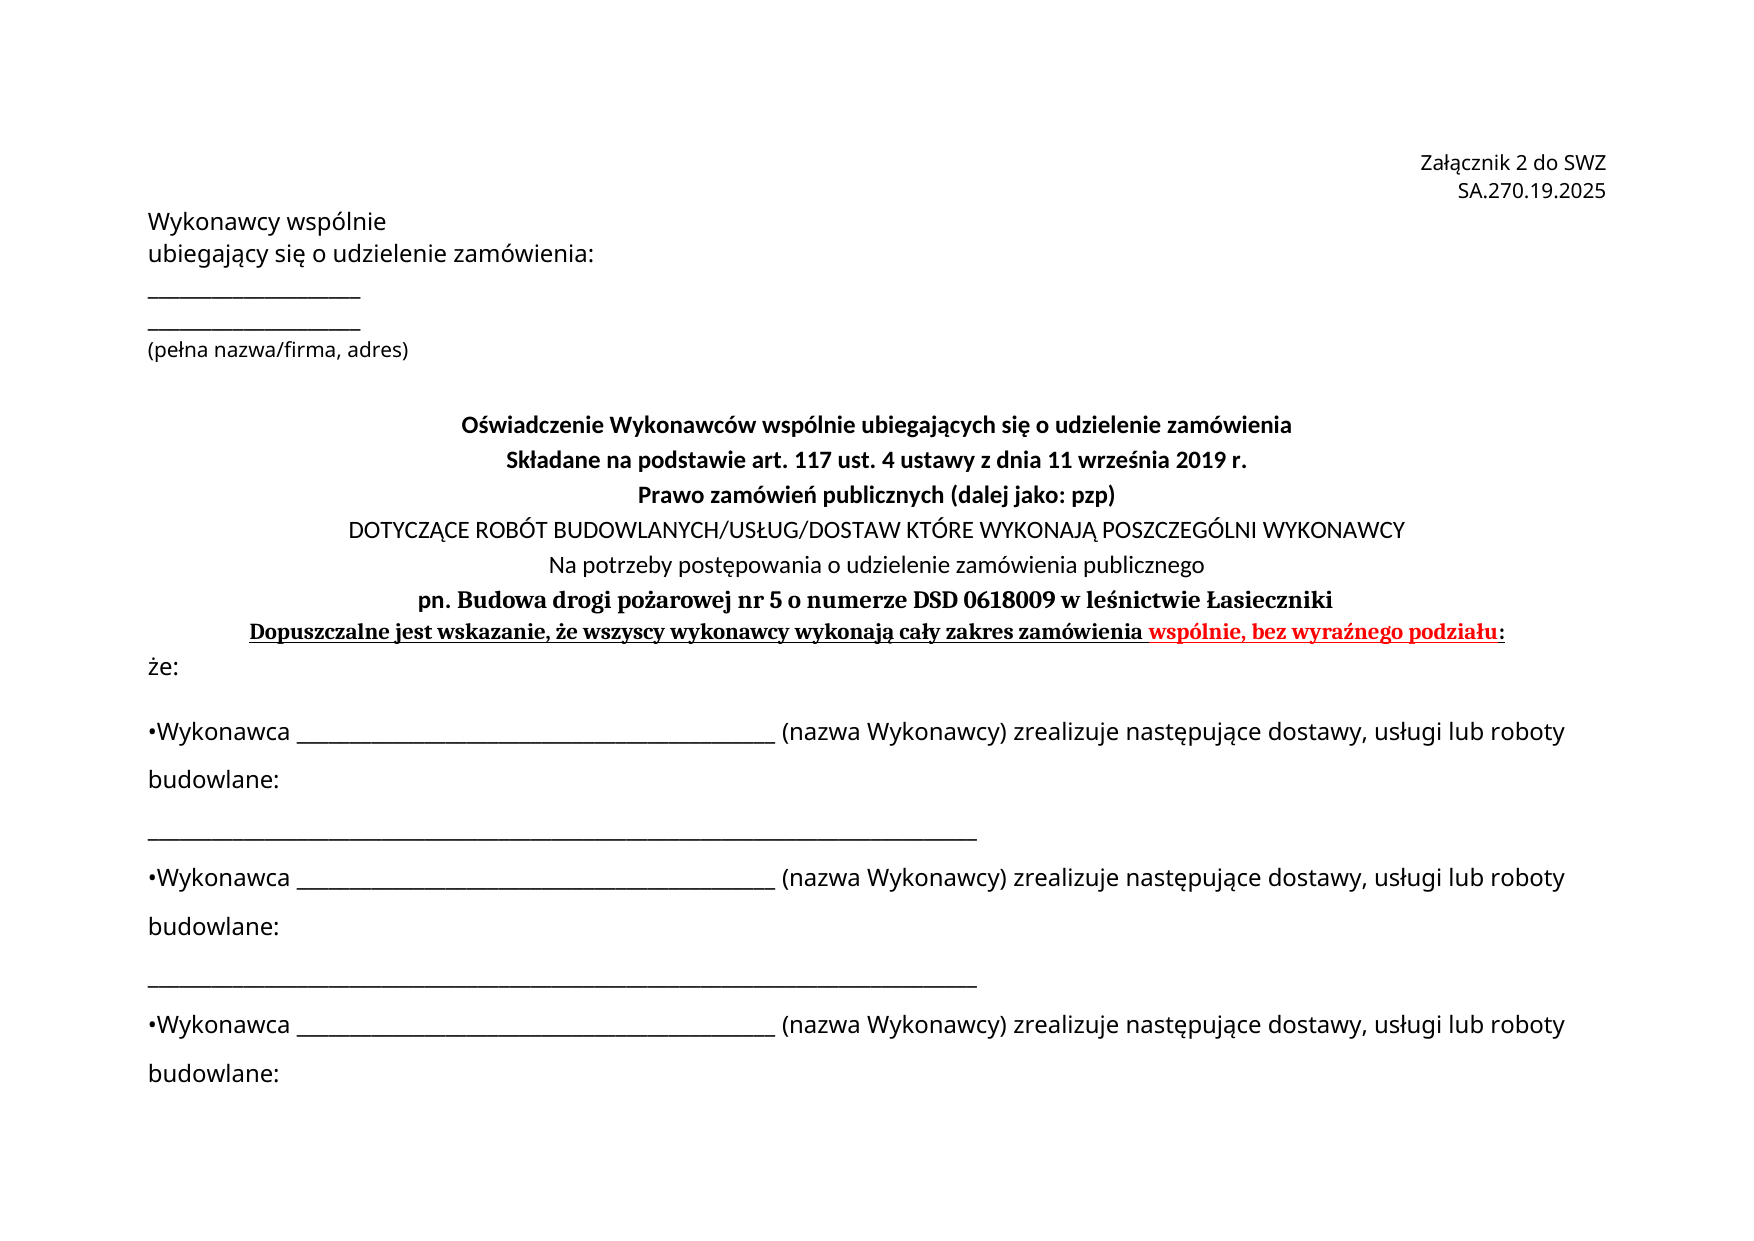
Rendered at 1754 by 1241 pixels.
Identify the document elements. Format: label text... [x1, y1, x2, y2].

text pn. Budowa drogi pożarowej nr 5 o numerze DSD 0618009 w leśnictwie Łasieczniki [148, 584, 1603, 614]
text SA.270.19.2025 [148, 176, 1606, 204]
text •Wykonawca _____________________________________________ (nazwa Wykonawcy) zrealizuje następujące dostawy, usługi lub roboty [148, 861, 1606, 894]
text ____________________ [148, 270, 1606, 302]
text •Wykonawca _____________________________________________ (nazwa Wykonawcy) zrealizuje następujące dostawy, usługi lub roboty [148, 1008, 1606, 1040]
text budowlane: [148, 1056, 1606, 1089]
text DOTYCZĄCE ROBÓT BUDOWLANYCH/USŁUG/DOSTAW KTÓRE WYKONAJĄ POSZCZEGÓLNI WYKONAWCY [148, 514, 1606, 544]
text (pełna nazwa/firma, adres) [148, 335, 1606, 363]
text ______________________________________________________________________________ [148, 812, 1606, 845]
text Oświadczenie Wykonawców wspólnie ubiegających się o udzielenie zamówienia [148, 409, 1606, 439]
text budowlane: [148, 763, 1606, 796]
text Na potrzeby postępowania o udzielenie zamówienia publicznego [148, 549, 1606, 579]
text budowlane: [148, 910, 1606, 942]
text że: [148, 649, 1606, 682]
text Składane na podstawie art. 117 ust. 4 ustawy z dnia 11 września 2019 r. [148, 444, 1606, 474]
text Prawo zamówień publicznych (dalej jako: pzp) [148, 479, 1606, 509]
text Wykonawcy wspólnie [148, 204, 1606, 237]
text ubiegający się o udzielenie zamówienia: [148, 237, 1606, 270]
text ____________________ [148, 302, 1606, 335]
text •Wykonawca _____________________________________________ (nazwa Wykonawcy) zrealizuje następujące dostawy, usługi lub roboty [148, 714, 1606, 747]
text Dopuszczalne jest wskazanie, że wszyscy wykonawcy wykonają cały zakres zamówienia wspólnie, bez wyraźnego podziału: [148, 619, 1606, 645]
text Załącznik 2 do SWZ [148, 148, 1606, 176]
text ______________________________________________________________________________ [148, 959, 1606, 991]
